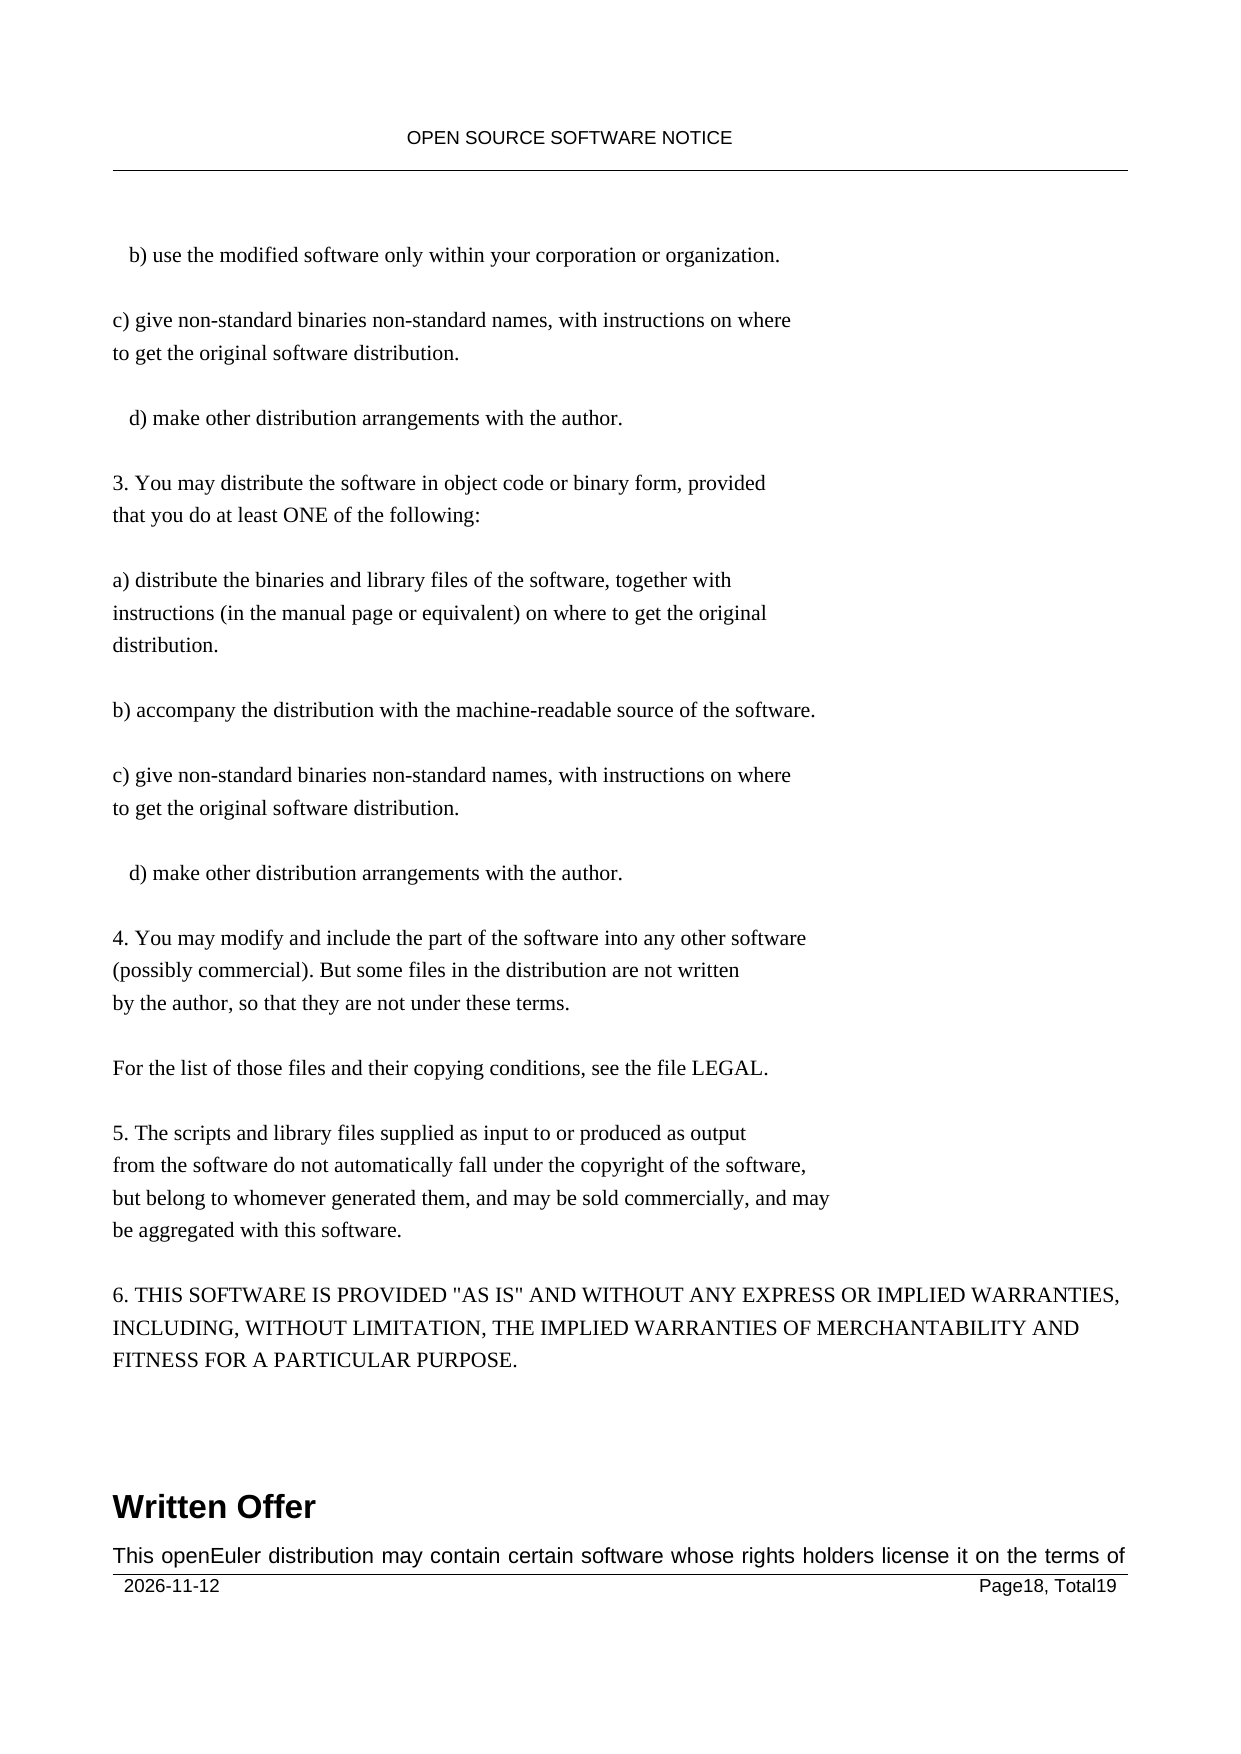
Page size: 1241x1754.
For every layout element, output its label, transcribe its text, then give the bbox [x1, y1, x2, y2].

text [112, 1539, 1128, 1571]
text Written Offer [112, 1474, 1128, 1539]
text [112, 206, 1128, 1474]
